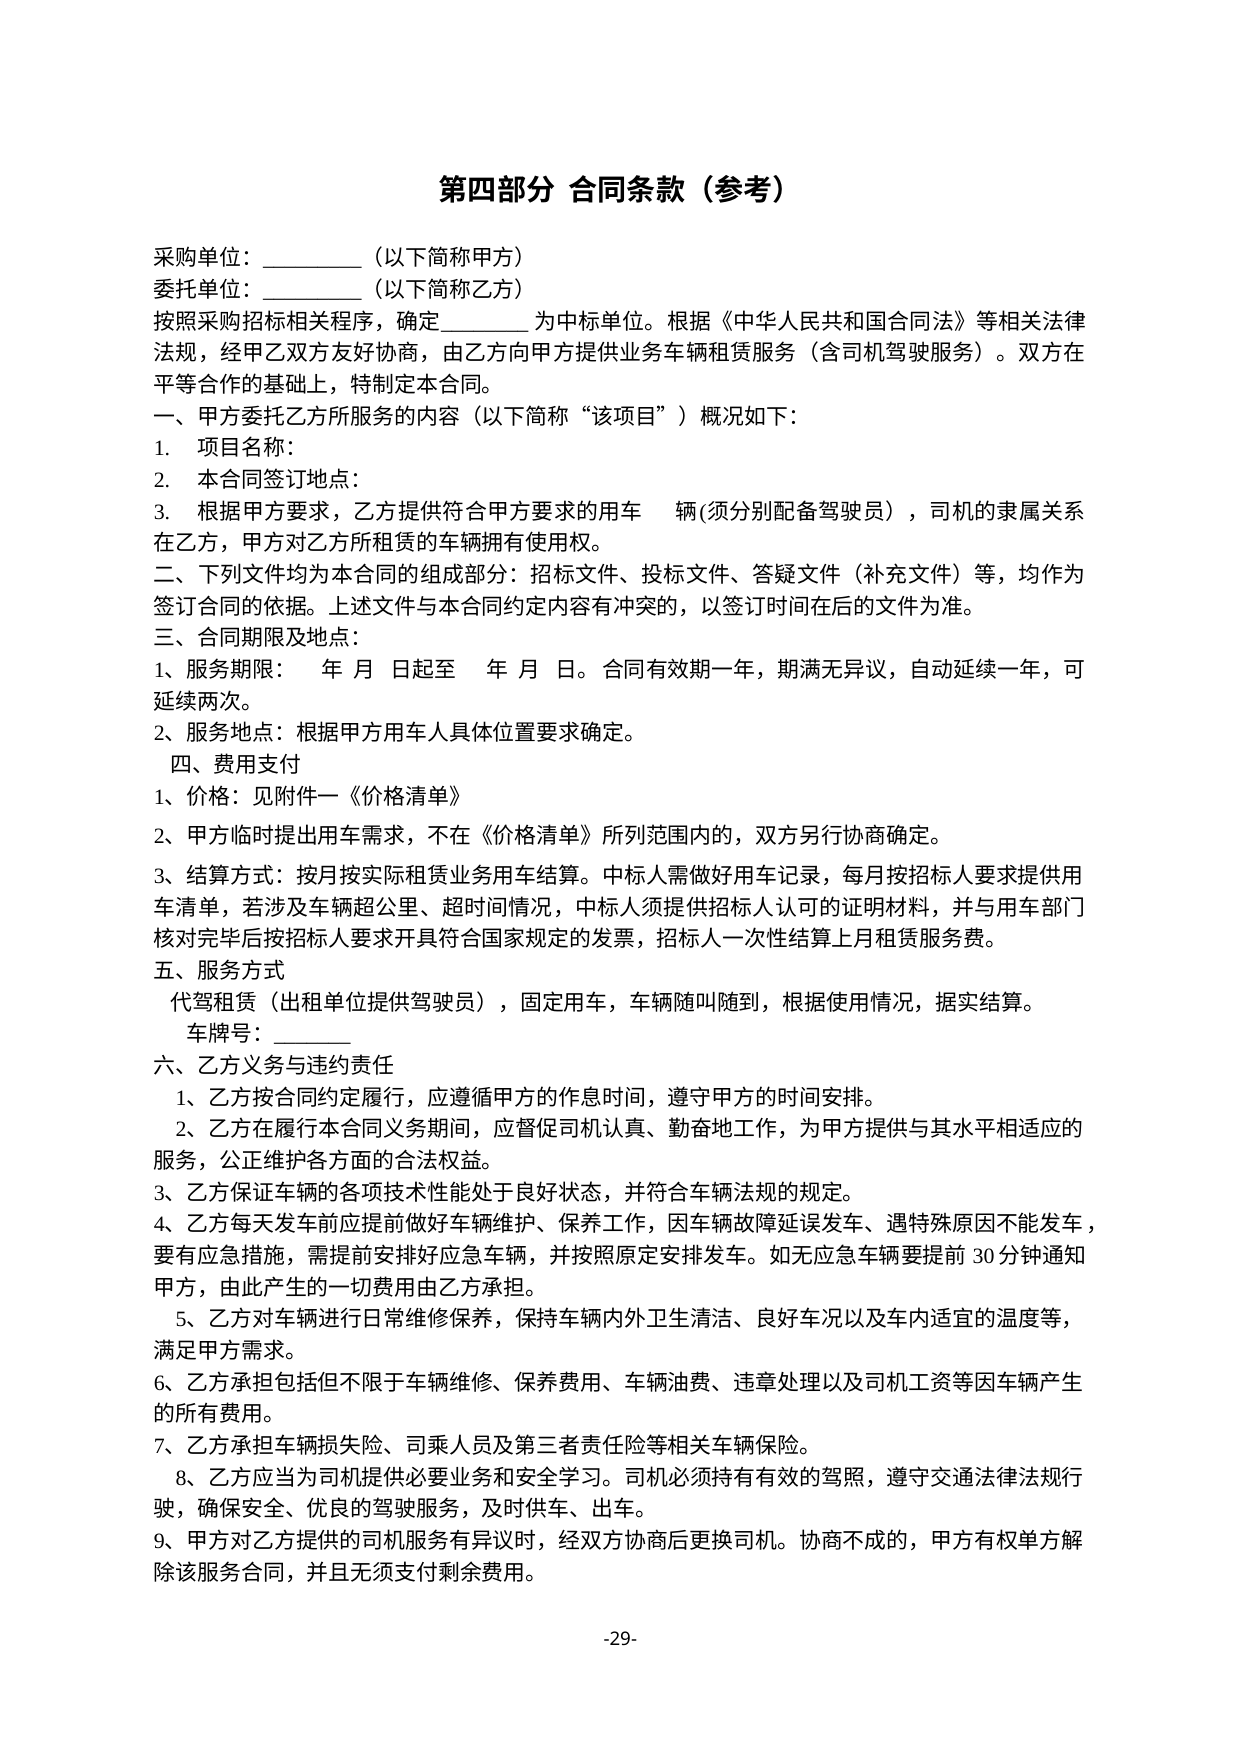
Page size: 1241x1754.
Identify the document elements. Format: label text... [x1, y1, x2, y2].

text 1. 项目名称： [153, 430, 1087, 462]
text 2、甲方临时提出用车需求，不在《价格清单》所列范围内的，双方另行协商确定。 [153, 818, 1087, 850]
text 二、下列文件均为本合同的组成部分：招标文件、投标文件、答疑文件（补充文件）等，均作为签订合同的依据。上述文件与本合同约定内容有冲突的，以签订时间在后的文件为准。 [153, 557, 1087, 620]
text 2. 本合同签订地点： [153, 462, 1087, 494]
text 1、乙方按合同约定履行，应遵循甲方的作息时间，遵守甲方的时间安排。 [153, 1079, 1087, 1111]
text 7、乙方承担车辆损失险、司乘人员及第三者责任险等相关车辆保险。 [153, 1428, 1087, 1459]
text 2、乙方在履行本合同义务期间，应督促司机认真、勤奋地工作，为甲方提供与其水平相适应的服务，公正维护各方面的合法权益。 [153, 1111, 1087, 1174]
text 车牌号：_______ [153, 1016, 1087, 1048]
text 三、合同期限及地点： [153, 620, 1087, 652]
text 5、乙方对车辆进行日常维修保养，保持车辆内外卫生清洁、良好车况以及车内适宜的温度等，满足甲方需求。 [153, 1301, 1087, 1364]
text 按照采购招标相关程序，确定________ 为中标单位。根据《中华人民共和国合同法》等相关法律法规，经甲乙双方友好协商，由乙方向甲方提供业务车辆租赁服务（含司机驾驶服务）。双方在平等合作的基础上，特制定本合同。 [153, 304, 1087, 399]
text 六、乙方义务与违约责任 [153, 1048, 1087, 1079]
text 1、价格：见附件一《价格清单》 [153, 779, 1087, 810]
text 一、甲方委托乙方所服务的内容（以下简称“该项目”）概况如下： [153, 399, 1087, 430]
text 五、服务方式 [153, 953, 1087, 984]
text 采购单位：_________（以下简称甲方） [153, 240, 1087, 272]
text 3. 根据甲方要求，乙方提供符合甲方要求的用车 辆(须分别配备驾驶员），司机的隶属关系在乙方，甲方对乙方所租赁的车辆拥有使用权。 [153, 494, 1087, 557]
text 8、乙方应当为司机提供必要业务和安全学习。司机必须持有有效的驾照，遵守交通法律法规行驶，确保安全、优良的驾驶服务，及时供车、出车。 [153, 1459, 1087, 1523]
text 2、服务地点：根据甲方用车人具体位置要求确定。 [153, 715, 1087, 747]
text 四、费用支付 [153, 747, 1087, 779]
text 6、乙方承担包括但不限于车辆维修、保养费用、车辆油费、违章处理以及司机工资等因车辆产生的所有费用。 [153, 1364, 1087, 1428]
text 第四部分 合同条款（参考） [153, 159, 1087, 211]
text 委托单位：_________（以下简称乙方） [153, 272, 1087, 304]
text 代驾租赁（出租单位提供驾驶员），固定用车，车辆随叫随到，根据使用情况，据实结算。 [153, 984, 1087, 1016]
text 3、乙方保证车辆的各项技术性能处于良好状态，并符合车辆法规的规定。 [153, 1174, 1087, 1206]
text 9、甲方对乙方提供的司机服务有异议时，经双方协商后更换司机。协商不成的，甲方有权单方解除该服务合同，并且无须支付剩余费用。 [153, 1523, 1087, 1586]
text 1、服务期限： 年 月 日起至 年 月 日。合同有效期一年，期满无异议，自动延续一年，可延续两次。 [153, 652, 1087, 715]
text 3、结算方式：按月按实际租赁业务用车结算。中标人需做好用车记录，每月按招标人要求提供用车清单，若涉及车辆超公里、超时间情况，中标人须提供招标人认可的证明材料，并与用车部门核对完毕后按招标人要求开具符合国家规定的发票，招标人一次性结算上月租赁服务费。 [153, 858, 1087, 953]
text 4、乙方每天发车前应提前做好车辆维护、保养工作，因车辆故障延误发车、遇特殊原因不能发车，要有应急措施，需提前安排好应急车辆，并按照原定安排发车。如无应急车辆要提前30分钟通知甲方，由此产生的一切费用由乙方承担。 [153, 1206, 1087, 1301]
